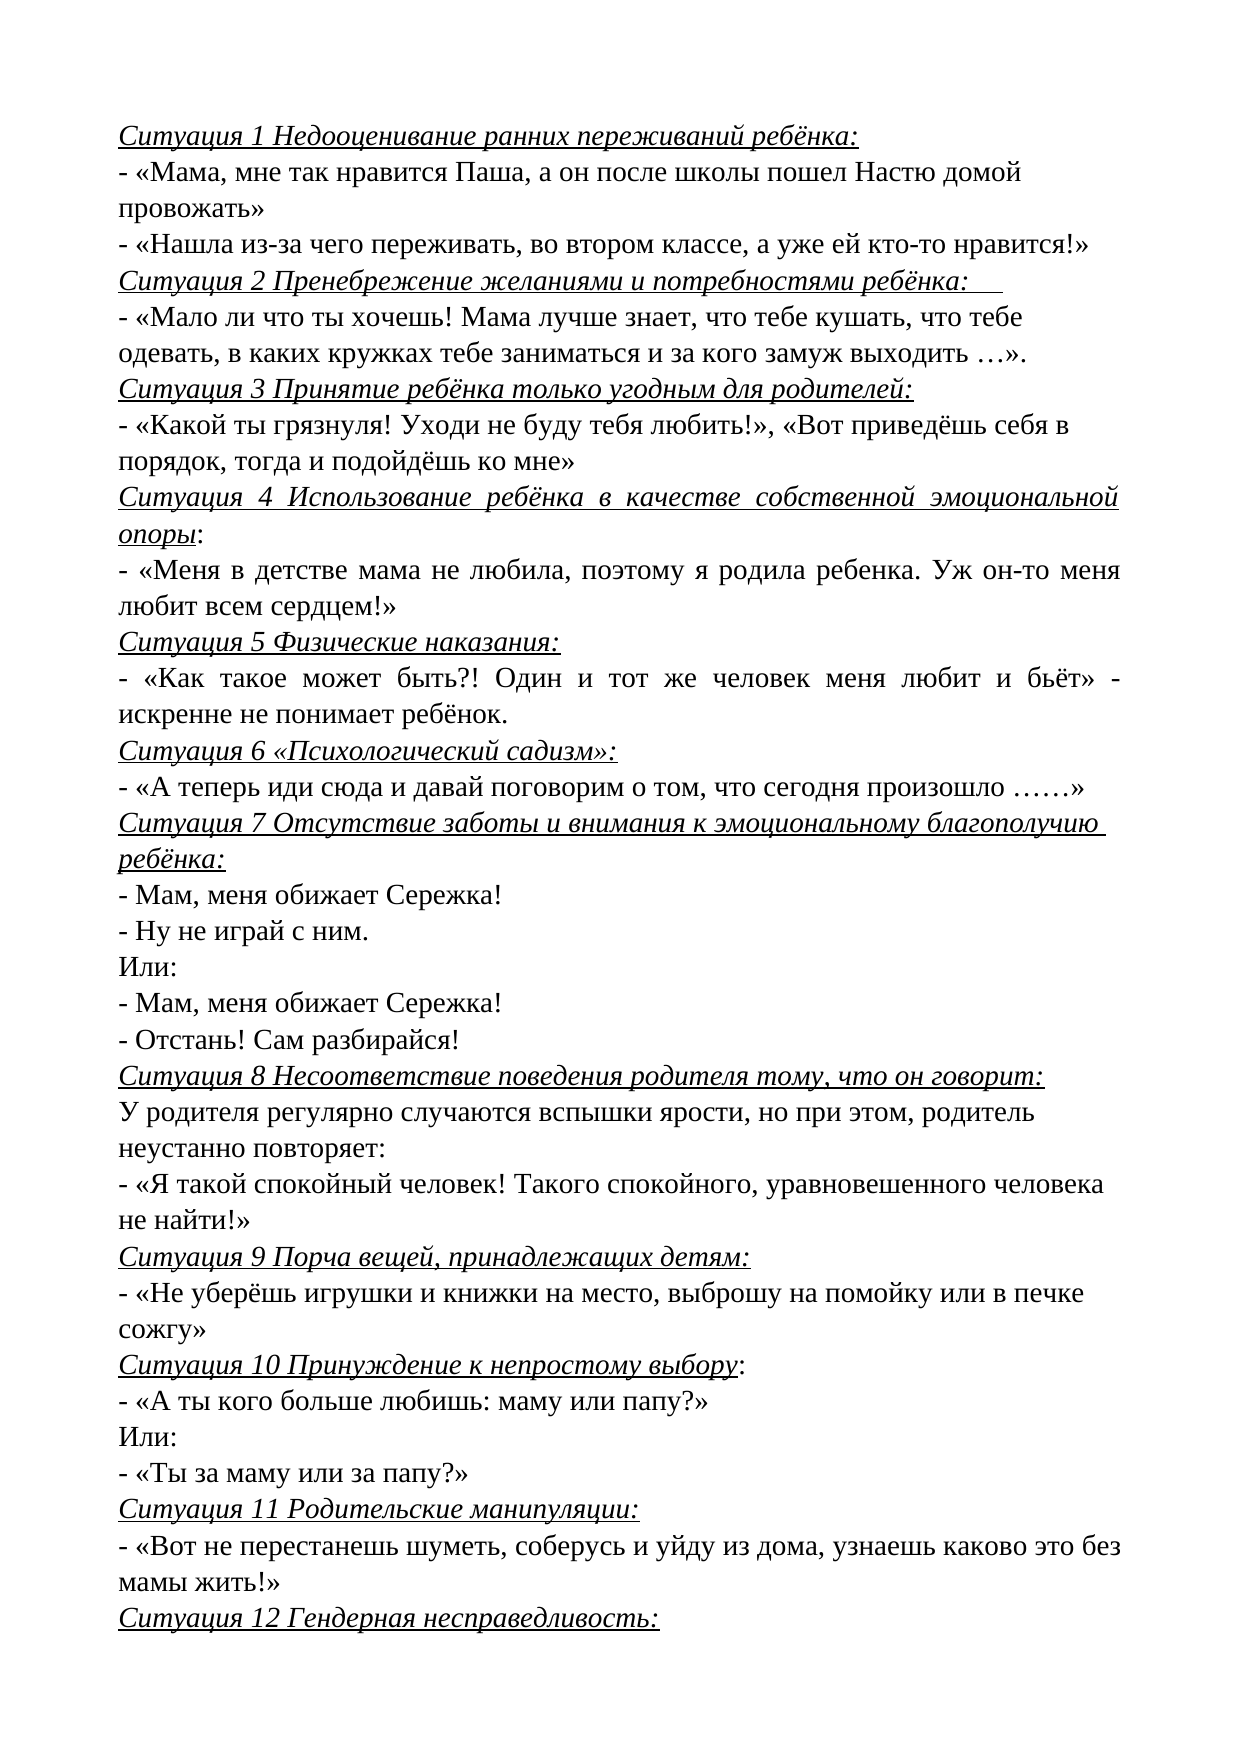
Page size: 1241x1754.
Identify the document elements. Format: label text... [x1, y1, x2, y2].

text Ситуация 10 Принуждение к непростому выбору: [118, 1347, 1122, 1381]
text - «Меня в детстве мама не любила, поэтому я родила ребенка. Уж он-то меня любит всем сердцем!» [118, 552, 1122, 622]
text - «Мало ли что ты хочешь! Мама лучше знает, что тебе кушать, что тебе одевать, в каких кружках тебе заниматься и за кого замуж выходить …». [118, 299, 1122, 368]
text - Отстань! Сам разбирайся! [118, 1022, 1122, 1055]
text Или: [118, 1419, 1122, 1453]
text Ситуация 12 Гендерная несправедливость: [118, 1600, 1122, 1634]
text Ситуация 7 Отсутствие заботы и внимания к эмоциональному благополучию ребёнка: [118, 805, 1122, 874]
text Ситуация 11 Родительские манипуляции: [118, 1492, 1122, 1525]
text Ситуация 6 «Психологический садизм»: [118, 733, 1122, 766]
text - «А ты кого больше любишь: маму или папу?» [118, 1383, 1122, 1417]
text Ситуация 8 Несоответствие поведения родителя тому, что он говорит: [118, 1058, 1122, 1091]
text - «Не уберёшь игрушки и книжки на место, выброшу на помойку или в печке сожгу» [118, 1275, 1122, 1344]
text - Ну не играй с ним. [118, 913, 1122, 947]
text - «Я такой спокойный человек! Такого спокойного, уравновешенного человека не найти!» [118, 1166, 1122, 1236]
text Ситуация 5 Физические наказания: [118, 624, 1122, 658]
text - «А теперь иди сюда и давай поговорим о том, что сегодня произошло ……» [118, 769, 1122, 802]
text Ситуация 4 Использование ребёнка в качестве собственной эмоциональной опоры: [118, 479, 1122, 549]
text - «Вот не перестанешь шуметь, соберусь и уйду из дома, узнаешь каково это без мамы жить!» [118, 1528, 1122, 1597]
text - «Как такое может быть?! Один и тот же человек меня любит и бьёт» - искренне не понимает ребёнок. [118, 660, 1122, 730]
text - «Мама, мне так нравится Паша, а он после школы пошел Настю домой провожать» [118, 154, 1122, 224]
text Ситуация 2 Пренебрежение желаниями и потребностями ребёнка: [118, 263, 1122, 296]
text Или: [118, 949, 1122, 983]
text Ситуация 1 Недооценивание ранних переживаний ребёнка: [118, 118, 1122, 152]
text - «Нашла из-за чего переживать, во втором классе, а уже ей кто-то нравится!» [118, 227, 1122, 260]
text - «Какой ты грязнуля! Уходи не буду тебя любить!», «Вот приведёшь себя в порядок, тогда и подойдёшь ко мне» [118, 407, 1122, 477]
text - Мам, меня обижает Сережка! [118, 877, 1122, 911]
text У родителя регулярно случаются вспышки ярости, но при этом, родитель неустанно повторяет: [118, 1094, 1122, 1164]
text - «Ты за маму или за папу?» [118, 1456, 1122, 1489]
text Ситуация 9 Порча вещей, принадлежащих детям: [118, 1239, 1122, 1272]
text - Мам, меня обижает Сережка! [118, 986, 1122, 1019]
text Ситуация 3 Принятие ребёнка только угодным для родителей: [118, 371, 1122, 405]
